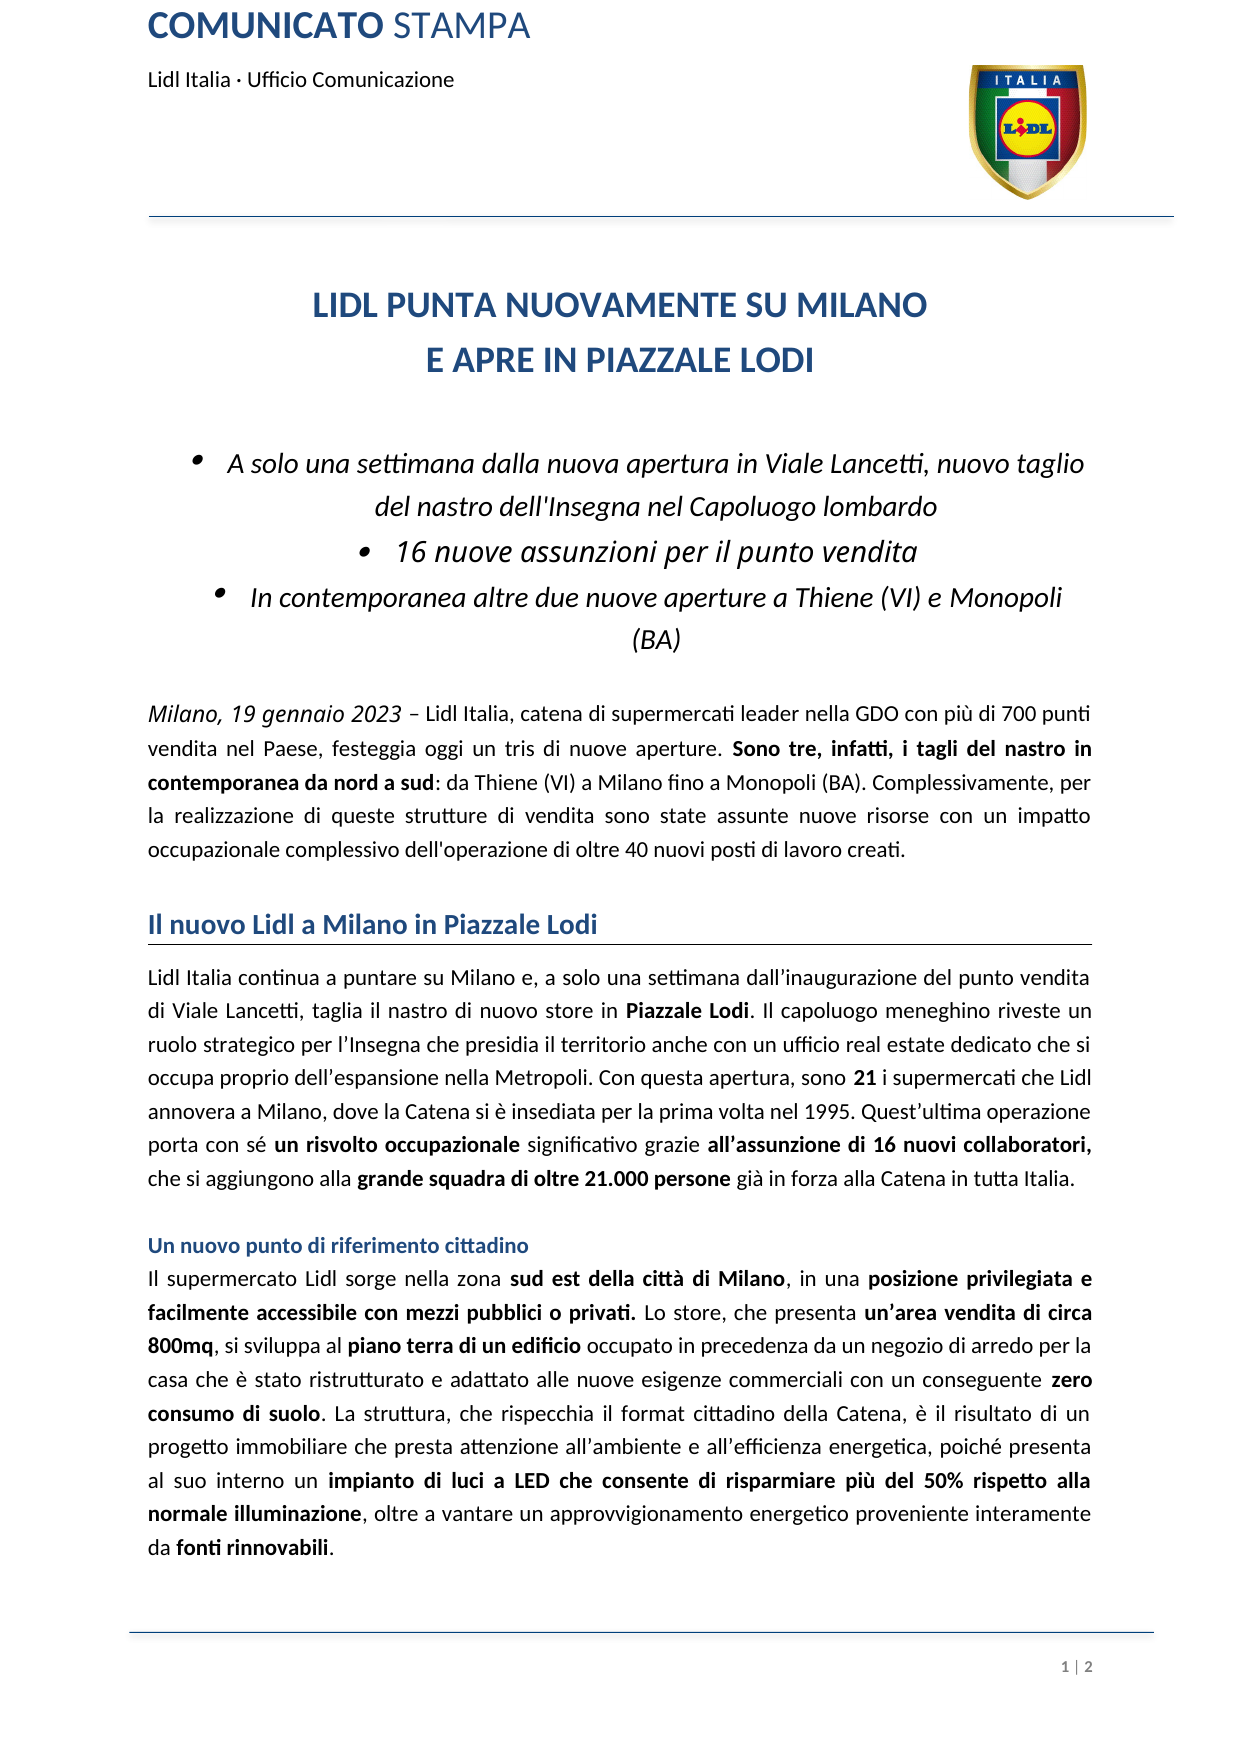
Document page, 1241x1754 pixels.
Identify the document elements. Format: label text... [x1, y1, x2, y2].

list A solo una settimana dalla nuova apertura in Viale Lancetti, nuovo taglio del nastro dell'Insegna nel Capoluogo lombardo [185, 446, 1092, 524]
text LIDL punta nuovamente su milano [148, 281, 1093, 326]
list In contemporanea altre due nuove aperture a Thiene (VI) e Monopoli (BA) [185, 579, 1092, 657]
list 16 nuove assunzioni per il punto vendita [185, 531, 1092, 571]
text Lidl Italia continua a puntare su Milano e, a solo una settimana dall’inaugurazione del punto vendita di Viale Lancetti, taglia il nastro di nuovo store in Piazzale Lodi. Il capoluogo meneghino riveste un ruolo strategico per l’Insegna che presidia il territorio anche con un ufficio real estate dedicato che si occupa proprio dell’espansione nella Metropoli. Con questa apertura, sono 21 i supermercati che Lidl annovera a Milano, dove la Catena si è insediata per la prima volta nel 1995. Quest’ultima operazione porta con sé un risvolto occupazionale significativo grazie all’assunzione di 16 nuovi collaboratori, che si aggiungono alla grande squadra di oltre 21.000 persone già in forza alla Catena in tutta Italia. [148, 963, 1092, 1192]
text Il supermercato Lidl sorge nella zona sud est della città di Milano, in una posizione privilegiata e facilmente accessibile con mezzi pubblici o privati. Lo store, che presenta un’area vendita di circa 800mq, si sviluppa al piano terra di un edificio occupato in precedenza da un negozio di arredo per la casa che è stato ristrutturato e adattato alle nuove esigenze commerciali con un conseguente zero consumo di suolo. La struttura, che rispecchia il format cittadino della Catena, è il risultato di un progetto immobiliare che presta attenzione all’ambiente e all’efficienza energetica, poiché presenta al suo interno un impianto di luci a LED che consente di risparmiare più del 50% rispetto alla normale illuminazione, oltre a vantare un approvvigionamento energetico proveniente interamente da fonti rinnovabili. [148, 1264, 1092, 1561]
text Il nuovo Lidl a Milano in Piazzale Lodi [148, 906, 1092, 944]
picture [968, 65, 1087, 200]
text Un nuovo punto di riferimento cittadino [148, 1231, 1092, 1259]
text e apre in piazzale lodi [148, 336, 1093, 381]
text Milano, 19 gennaio 2023 – Lidl Italia, catena di supermercati leader nella GDO con più di 700 punti vendita nel Paese, festeggia oggi un tris di nuove aperture. Sono tre, infatti, i tagli del nastro in contemporanea da nord a sud: da Thiene (VI) a Milano fino a Monopoli (BA). Complessivamente, per la realizzazione di queste strutture di vendita sono state assunte nuove risorse con un impatto occupazionale complessivo dell'operazione di oltre 40 nuovi posti di lavoro creati. [148, 698, 1092, 863]
